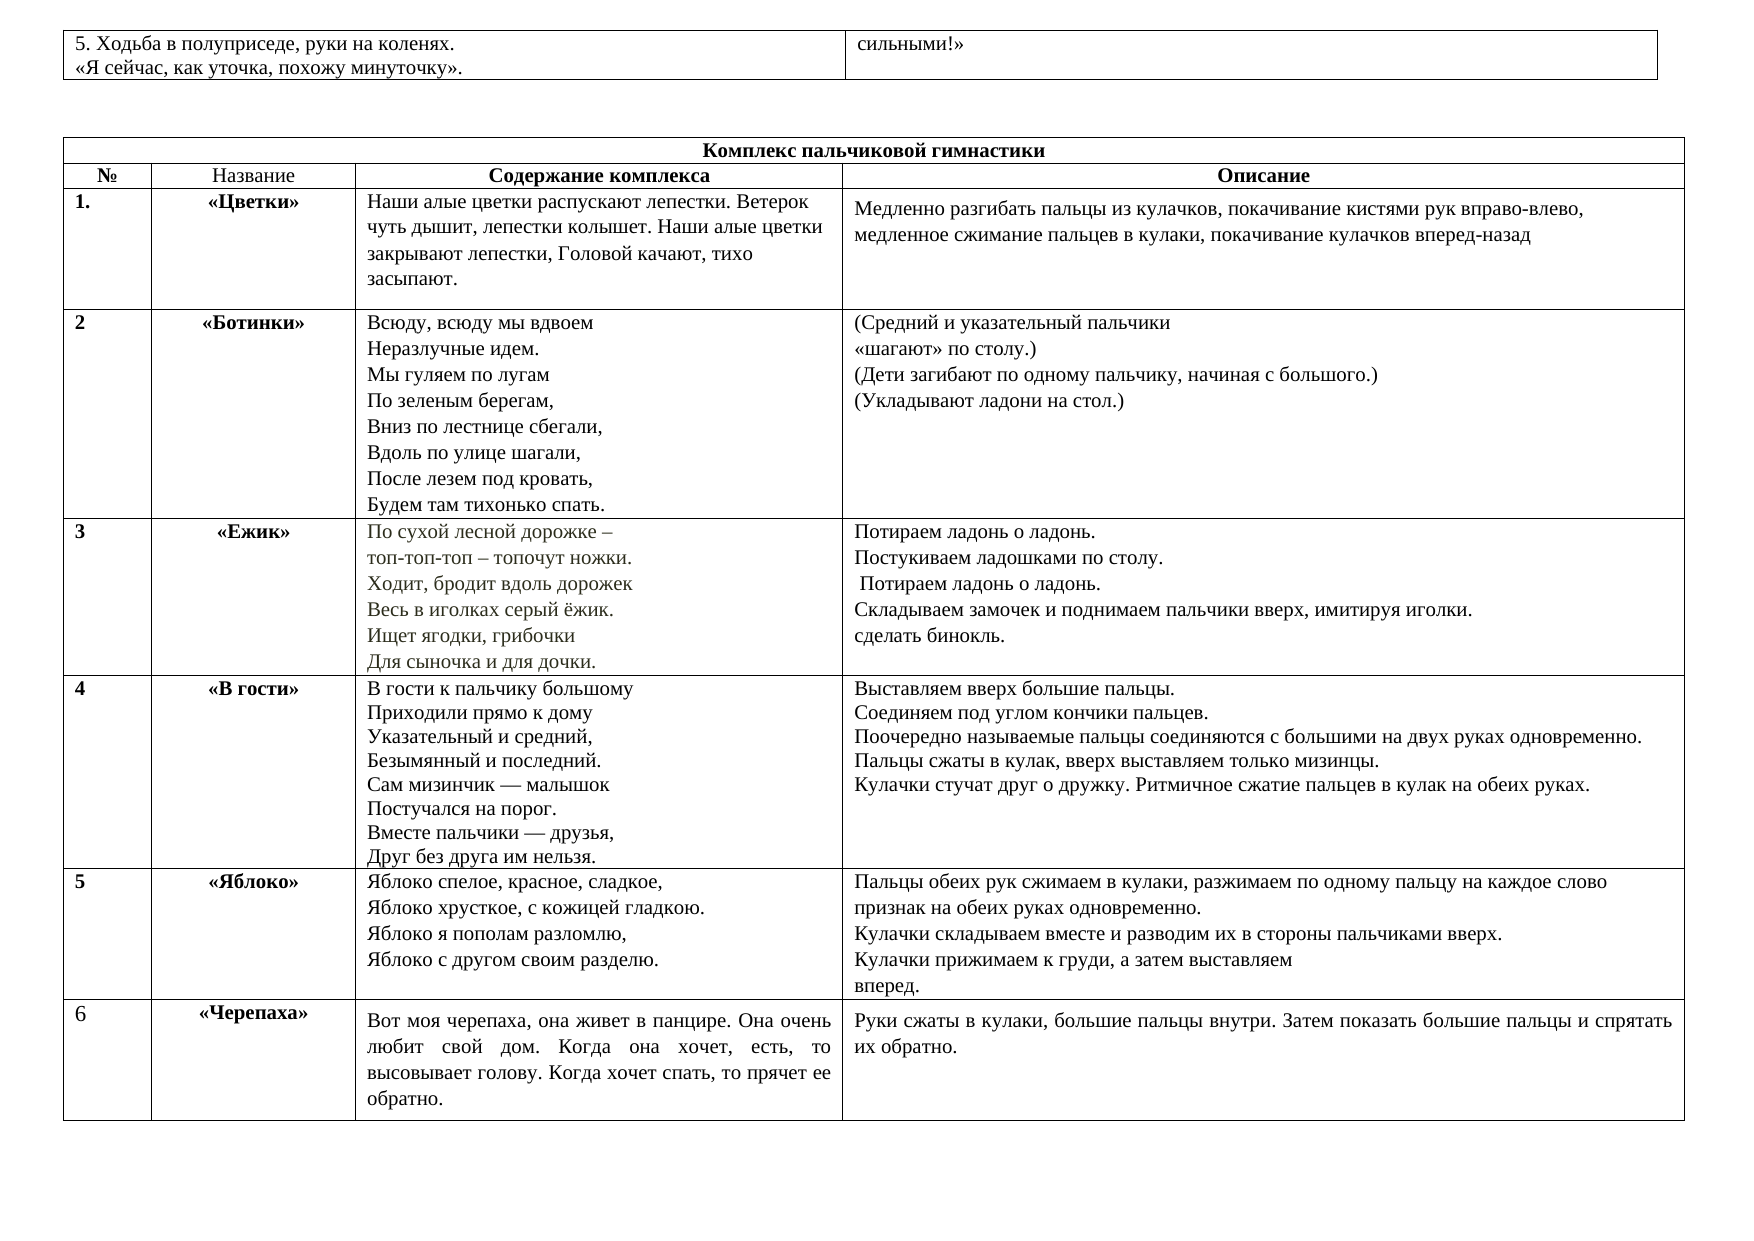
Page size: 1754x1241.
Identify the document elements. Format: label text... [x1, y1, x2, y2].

table_header Комплекс пальчиковой гимнастики [64, 138, 1684, 162]
table_cell Наши алые цветки распускают лепестки. Ветерок чуть дышит, лепестки колышет. Наши алые цветки закрывают лепестки, Головой качают, тихо засыпают. [356, 189, 842, 309]
table_cell Всюду, всюду мы вдвоем Неразлучные идем. Мы гуляем по лугам По зеленым берегам, Вниз по лестнице сбегали, Вдоль по улице шагали, После лезем под кровать, Будем там тихонько спать. [356, 310, 842, 518]
table_cell Описание [843, 164, 1684, 187]
table_cell «В гости» [152, 676, 355, 868]
table_cell Потираем ладонь о ладонь. Постукиваем ладошками по столу. Потираем ладонь о ладонь. Складываем замочек и поднимаем пальчики вверх, имитируя иголки. сделать бинокль. [843, 519, 1684, 675]
table_cell Вот моя черепаха, она живет в панцире. Она очень любит свой дом. Когда она хочет, есть, то высовывает голову. Когда хочет спать, то прячет ее обратно. [356, 1000, 842, 1120]
table_cell Пальцы обеих рук сжимаем в кулаки, разжимаем по одному пальцу на каждое слово признак на обеих руках одновременно. Кулачки складываем вместе и разводим их в стороны пальчиками вверх. Кулачки прижимаем к груди, а затем выставляем вперед. [843, 869, 1684, 999]
table_cell 4 [64, 676, 151, 868]
table_cell 2 [64, 310, 151, 518]
table_cell В гости к пальчику большому Приходили прямо к дому Указательный и средний, Безымянный и последний. Сам мизинчик — малышок Постучался на порог. Вместе пальчики — друзья, Друг без друга им нельзя. [356, 676, 842, 868]
table_cell 5 [64, 869, 151, 999]
table_cell 3 [64, 519, 151, 675]
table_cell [846, 31, 1657, 79]
table_cell «Цветки» [152, 189, 355, 309]
table_cell (Средний и указательный пальчики «шагают» по столу.) (Дети загибают по одному пальчику, начиная с большого.) (Укладывают ладони на стол.) [843, 310, 1684, 518]
table_cell № [64, 164, 151, 187]
table_cell 1. [64, 189, 151, 309]
table_cell «Яблоко» [152, 869, 355, 999]
table_cell «Ежик» [152, 519, 355, 675]
table_cell Выставляем вверх большие пальцы. Соединяем под углом кончики пальцев. Поочередно называемые пальцы соединяются с большими на двух руках одновременно. Пальцы сжаты в кулак, вверх выставляем только мизинцы. Кулачки стучат друг о дружку. Ритмичное сжатие пальцев в кулак на обеих руках. [843, 676, 1684, 868]
table_cell По сухой лесной дорожке – топ-топ-топ – топочут ножки. Ходит, бродит вдоль дорожек Весь в иголках серый ёжик. Ищет ягодки, грибочки Для сыночка и для дочки. [356, 519, 842, 675]
table_cell Яблоко спелое, красное, сладкое, Яблоко хрусткое, с кожицей гладкою. Яблоко я пополам разломлю, Яблоко с другом своим разделю. [356, 869, 842, 999]
table_cell «Черепаха» [152, 1000, 355, 1120]
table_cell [64, 31, 845, 79]
table_cell 6 [64, 1000, 151, 1120]
table_cell Медленно разгибать пальцы из кулачков, покачивание кистями рук вправо-влево, медленное сжимание пальцев в кулаки, покачивание кулачков вперед-назад [843, 189, 1684, 309]
table_cell Название [152, 164, 355, 187]
table_cell Содержание комплекса [356, 164, 842, 187]
table_cell Руки сжаты в кулаки, большие пальцы внутри. Затем показать большие пальцы и спрятать их обратно. [843, 1000, 1684, 1120]
table_cell «Ботинки» [152, 310, 355, 518]
